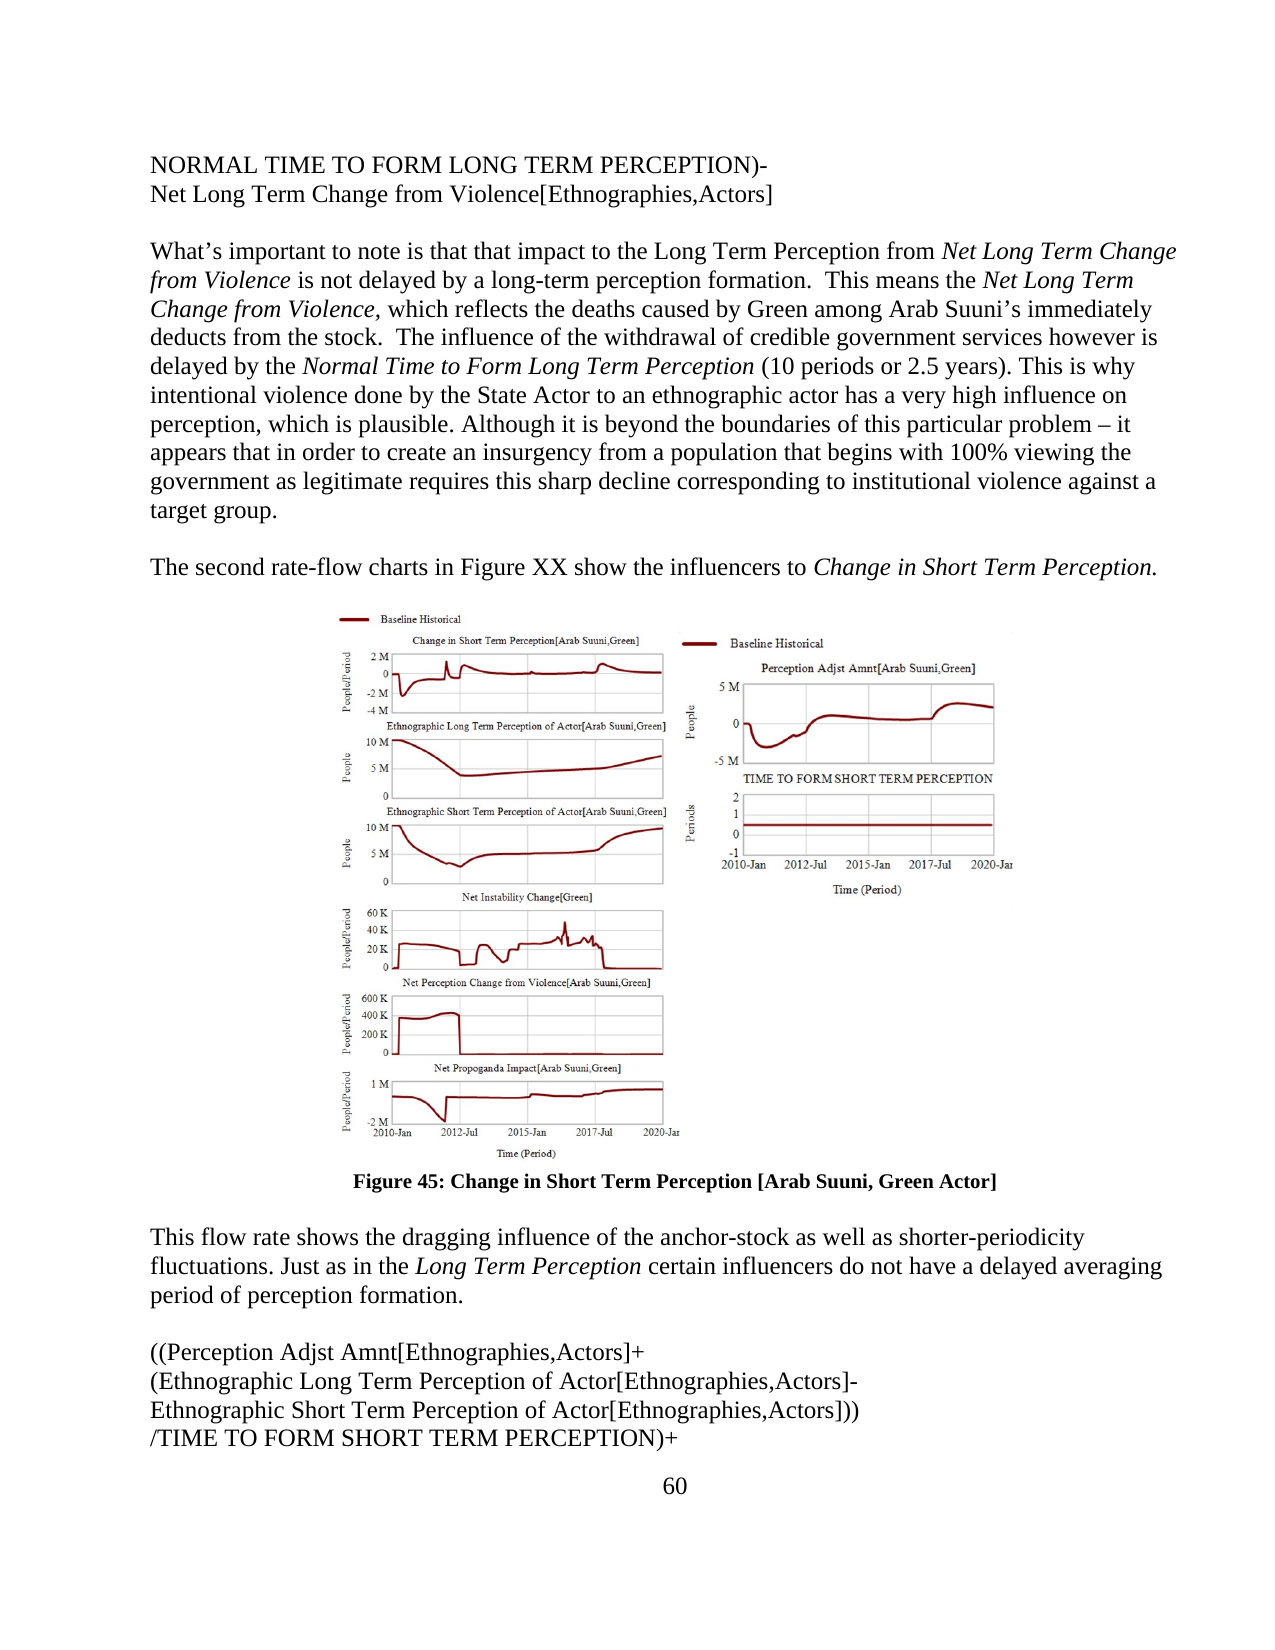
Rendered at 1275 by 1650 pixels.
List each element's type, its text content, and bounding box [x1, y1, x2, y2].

text (Ethnographic Long Term Perception of Actor[Ethnographies,Actors]- [150, 1366, 1200, 1395]
text Ethnographic Short Term Perception of Actor[Ethnographies,Actors])) [150, 1395, 1200, 1423]
text /TIME TO FORM SHORT TERM PERCEPTION)+ [150, 1423, 1200, 1452]
text This flow rate shows the dragging influence of the anchor-stock as well as shorter-periodicity fluctuations. Just as in the Long Term Perception certain influencers do not have a delayed averaging period of perception formation. [150, 1222, 1200, 1308]
text The second rate-flow charts in Figure XX show the influencers to Change in Short Term Perception. [150, 552, 1200, 581]
text What’s important to note is that that impact to the Long Term Perception from Net Long Term Change from Violence is not delayed by a long-term perception formation. This means the Net Long Term Change from Violence, which reflects the deaths caused by Green among Arab Suuni’s immediately deducts from the stock. The influence of the withdrawal of credible government services however is delayed by the Normal Time to Form Long Term Perception (10 periods or 2.5 years). This is why intentional violence done by the State Actor to an ethnographic actor has a very high influence on perception, which is plausible. Although it is beyond the boundaries of this particular problem – it appears that in order to create an insurgency from a population that begins with 100% viewing the government as legitimate requires this sharp decline corresponding to institutional violence against a target group. [150, 236, 1200, 524]
text NORMAL TIME TO FORM LONG TERM PERCEPTION)- [150, 150, 1200, 179]
picture [337, 610, 1013, 1170]
text Figure 45: Change in Short Term Perception [Arab Suuni, Green Actor] [150, 1169, 1200, 1193]
text ((Perception Adjst Amnt[Ethnographies,Actors]+ [150, 1337, 1200, 1366]
text Net Long Term Change from Violence[Ethnographies,Actors] [150, 179, 1200, 207]
